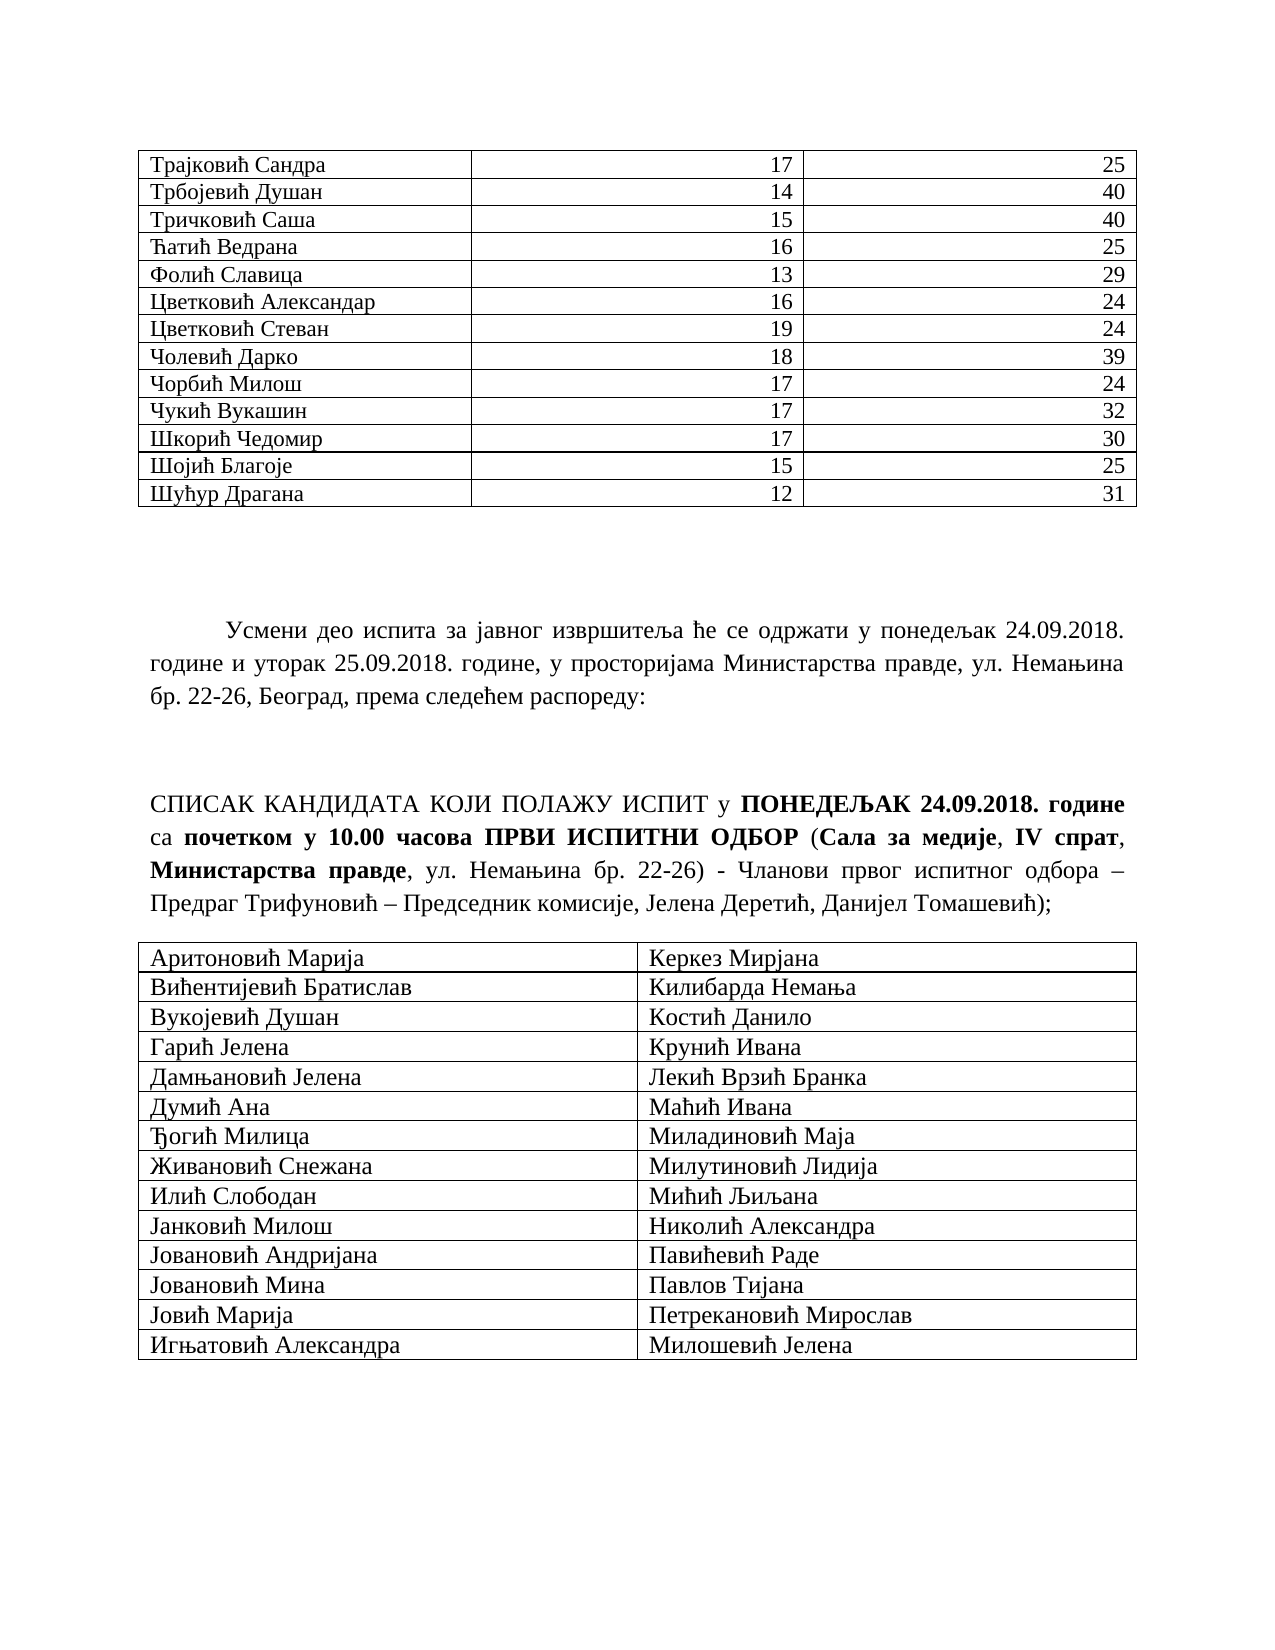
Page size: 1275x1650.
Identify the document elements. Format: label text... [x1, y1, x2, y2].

table_cell Павићевић Раде [638, 1241, 1136, 1269]
table_cell Чукић Вукашин [139, 398, 471, 424]
table_cell Костић Данило [638, 1002, 1136, 1031]
table_cell Илић Слободан [139, 1181, 637, 1210]
table_cell 24 [804, 315, 1136, 342]
table_cell Николић Александра [638, 1211, 1136, 1239]
table_cell 19 [472, 315, 803, 342]
table_cell Фолић Славица [139, 261, 471, 287]
table_cell Павлов Тијана [638, 1270, 1136, 1299]
table_cell Трајковић Сандра [139, 151, 471, 177]
table_cell 39 [804, 343, 1136, 369]
table_cell Ђогић Милица [139, 1121, 637, 1150]
table_cell Ћатић Ведрана [139, 233, 471, 259]
table_cell Думић Ана [139, 1092, 637, 1120]
table_cell 29 [804, 261, 1136, 287]
table_cell Шућур Драгана [139, 480, 471, 506]
table_cell 13 [472, 261, 803, 287]
table_cell Дамњановић Јелена [139, 1062, 637, 1091]
table_cell 16 [472, 288, 803, 314]
table_cell Живановић Снежана [139, 1151, 637, 1180]
table_cell Килибарда Немања [638, 973, 1136, 1001]
table_cell Гарић Јелена [139, 1032, 637, 1061]
table_cell 25 [804, 151, 1136, 177]
table_cell Јовановић Андријана [139, 1241, 637, 1269]
table_cell 14 [472, 179, 803, 205]
table_cell 17 [472, 370, 803, 397]
table_cell Чолевић Дарко [139, 343, 471, 369]
table_cell Мићић Љиљана [638, 1181, 1136, 1210]
table_cell Лекић Врзић Бранка [638, 1062, 1136, 1091]
table_cell Крунић Ивана [638, 1032, 1136, 1061]
table_cell Јовић Марија [139, 1300, 637, 1329]
table_cell 25 [804, 233, 1136, 259]
table_cell 18 [472, 343, 803, 369]
table_header Аритоновић Марија [139, 943, 637, 971]
table_cell Милутиновић Лидија [638, 1151, 1136, 1180]
table_cell 17 [472, 398, 803, 424]
table_cell Милошевић Јелена [638, 1330, 1136, 1359]
text СПИСАК КАНДИДАТА КОЈИ ПОЛАЖУ ИСПИТ у ПОНЕДЕЉАК 24.09.2018. године са почетком у 10.00 часова ПРВИ ИСПИТНИ ОДБОР (Сала за медије, IV спрат, Министарства правде, ул. Немањина бр. 22-26) - Чланови првог испитног одбора – Предраг Трифуновић – Председник комисије, Јелена Деретић, Данијел Томашевић); [150, 789, 1125, 916]
table_cell 31 [804, 480, 1136, 506]
table_cell Чорбић Милош [139, 370, 471, 397]
table_cell 30 [804, 425, 1136, 451]
table_cell Вићентијевић Братислав [139, 973, 637, 1001]
table_cell 24 [804, 288, 1136, 314]
table_cell Шкорић Чедомир [139, 425, 471, 451]
table_cell Шојић Благоје [139, 453, 471, 479]
table_cell 24 [804, 370, 1136, 397]
table_cell Вукојевић Душан [139, 1002, 637, 1031]
table_cell 25 [804, 453, 1136, 479]
table_cell 40 [804, 206, 1136, 232]
table_cell Тричковић Саша [139, 206, 471, 232]
table_cell Игњатовић Александра [139, 1330, 637, 1359]
table_cell 17 [472, 425, 803, 451]
table_cell Трбојевић Душан [139, 179, 471, 205]
table_cell Цветковић Александар [139, 288, 471, 314]
table_cell Јовановић Мина [139, 1270, 637, 1299]
table_cell 17 [472, 151, 803, 177]
table_cell Петрекановић Мирослав [638, 1300, 1136, 1329]
table_cell 40 [804, 179, 1136, 205]
table_header Керкез Мирјана [638, 943, 1136, 971]
text Усмени део испита за јавног извршитеља ће се одржати у понедељак 24.09.2018. године и уторак 25.09.2018. године, у просторијама Министарства правде, ул. Немањина бр. 22-26, Београд, према следећем распореду: [150, 615, 1125, 710]
table_cell Јанковић Милош [139, 1211, 637, 1239]
table_cell Цветковић Стеван [139, 315, 471, 342]
table_cell 16 [472, 233, 803, 259]
table_cell 32 [804, 398, 1136, 424]
table_cell Маћић Ивана [638, 1092, 1136, 1120]
table_cell 12 [472, 480, 803, 506]
table_cell Миладиновић Маја [638, 1121, 1136, 1150]
table_cell 15 [472, 206, 803, 232]
table_cell 15 [472, 453, 803, 479]
